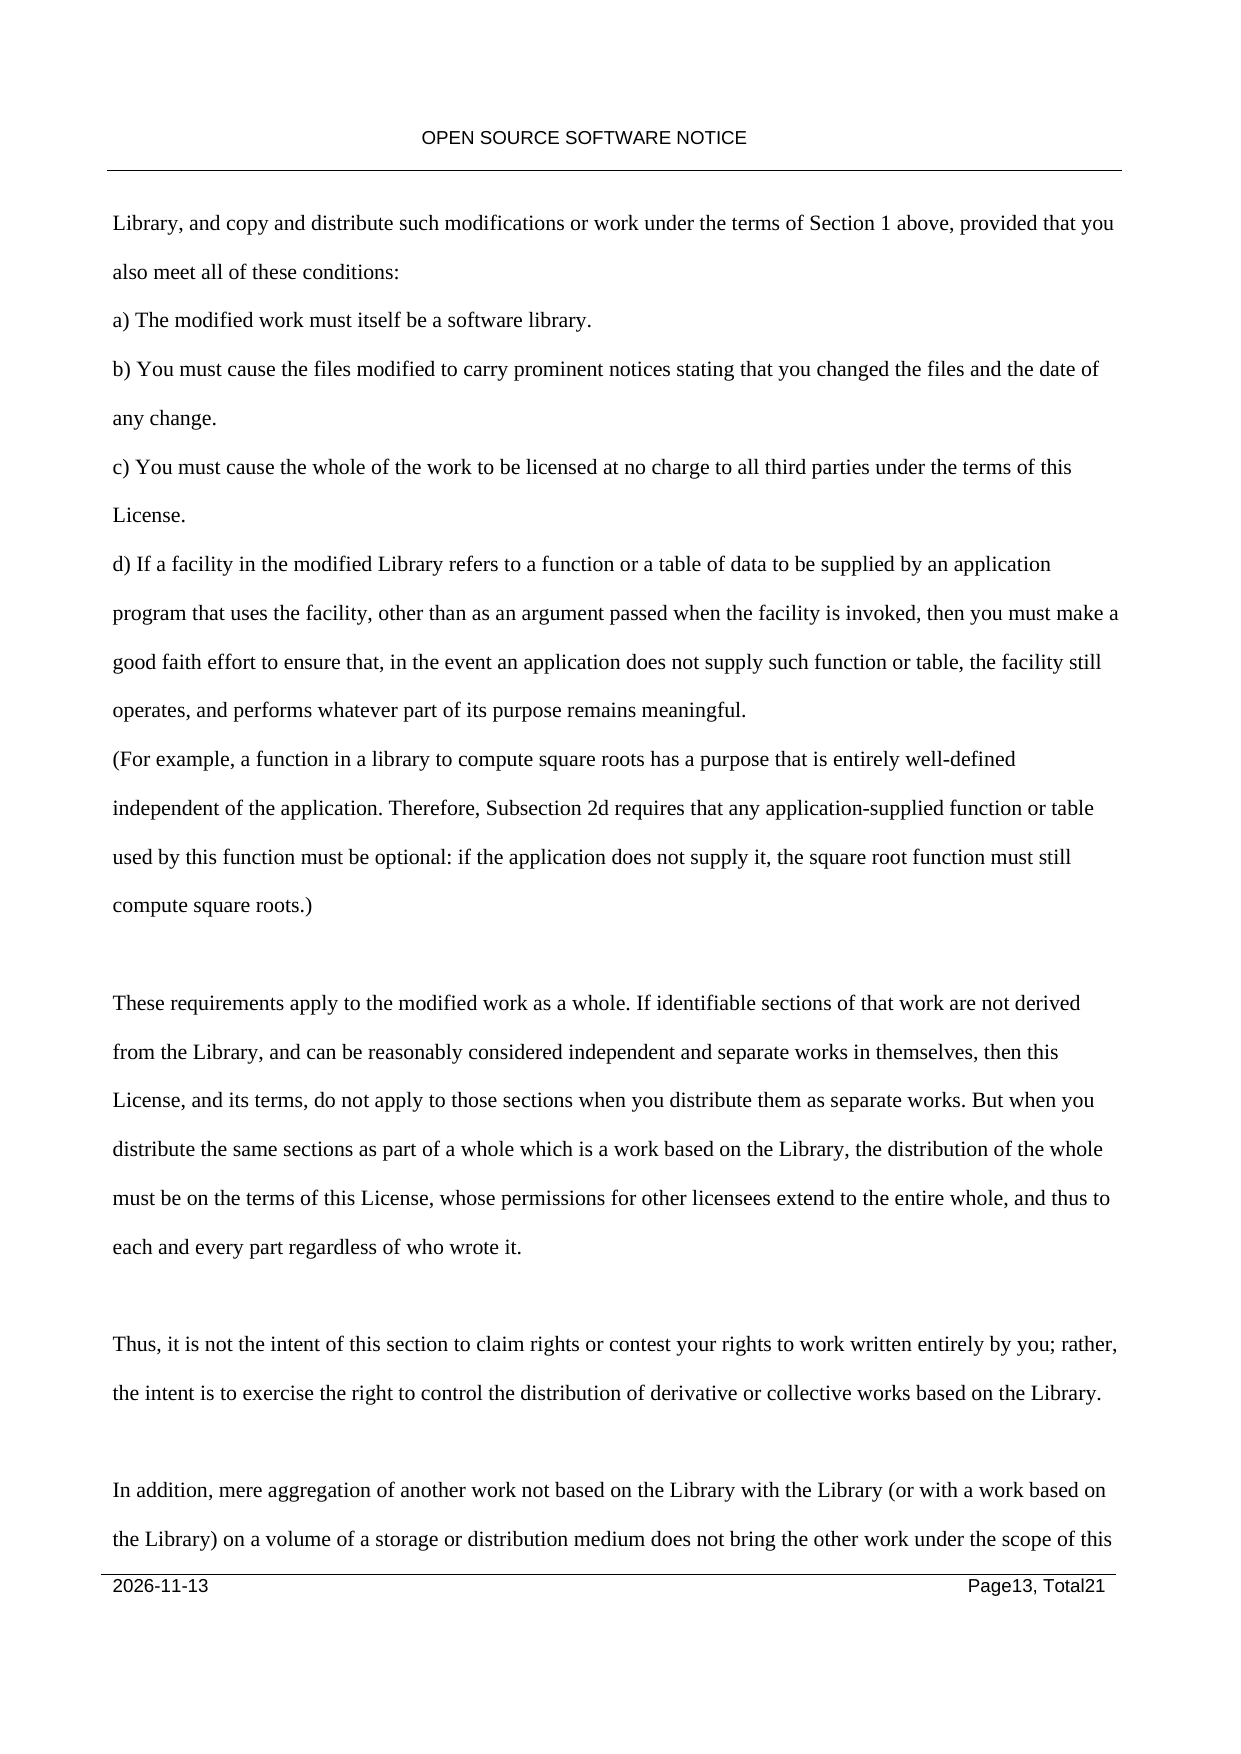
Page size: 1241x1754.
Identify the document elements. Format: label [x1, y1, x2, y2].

text [112, 206, 1128, 1555]
